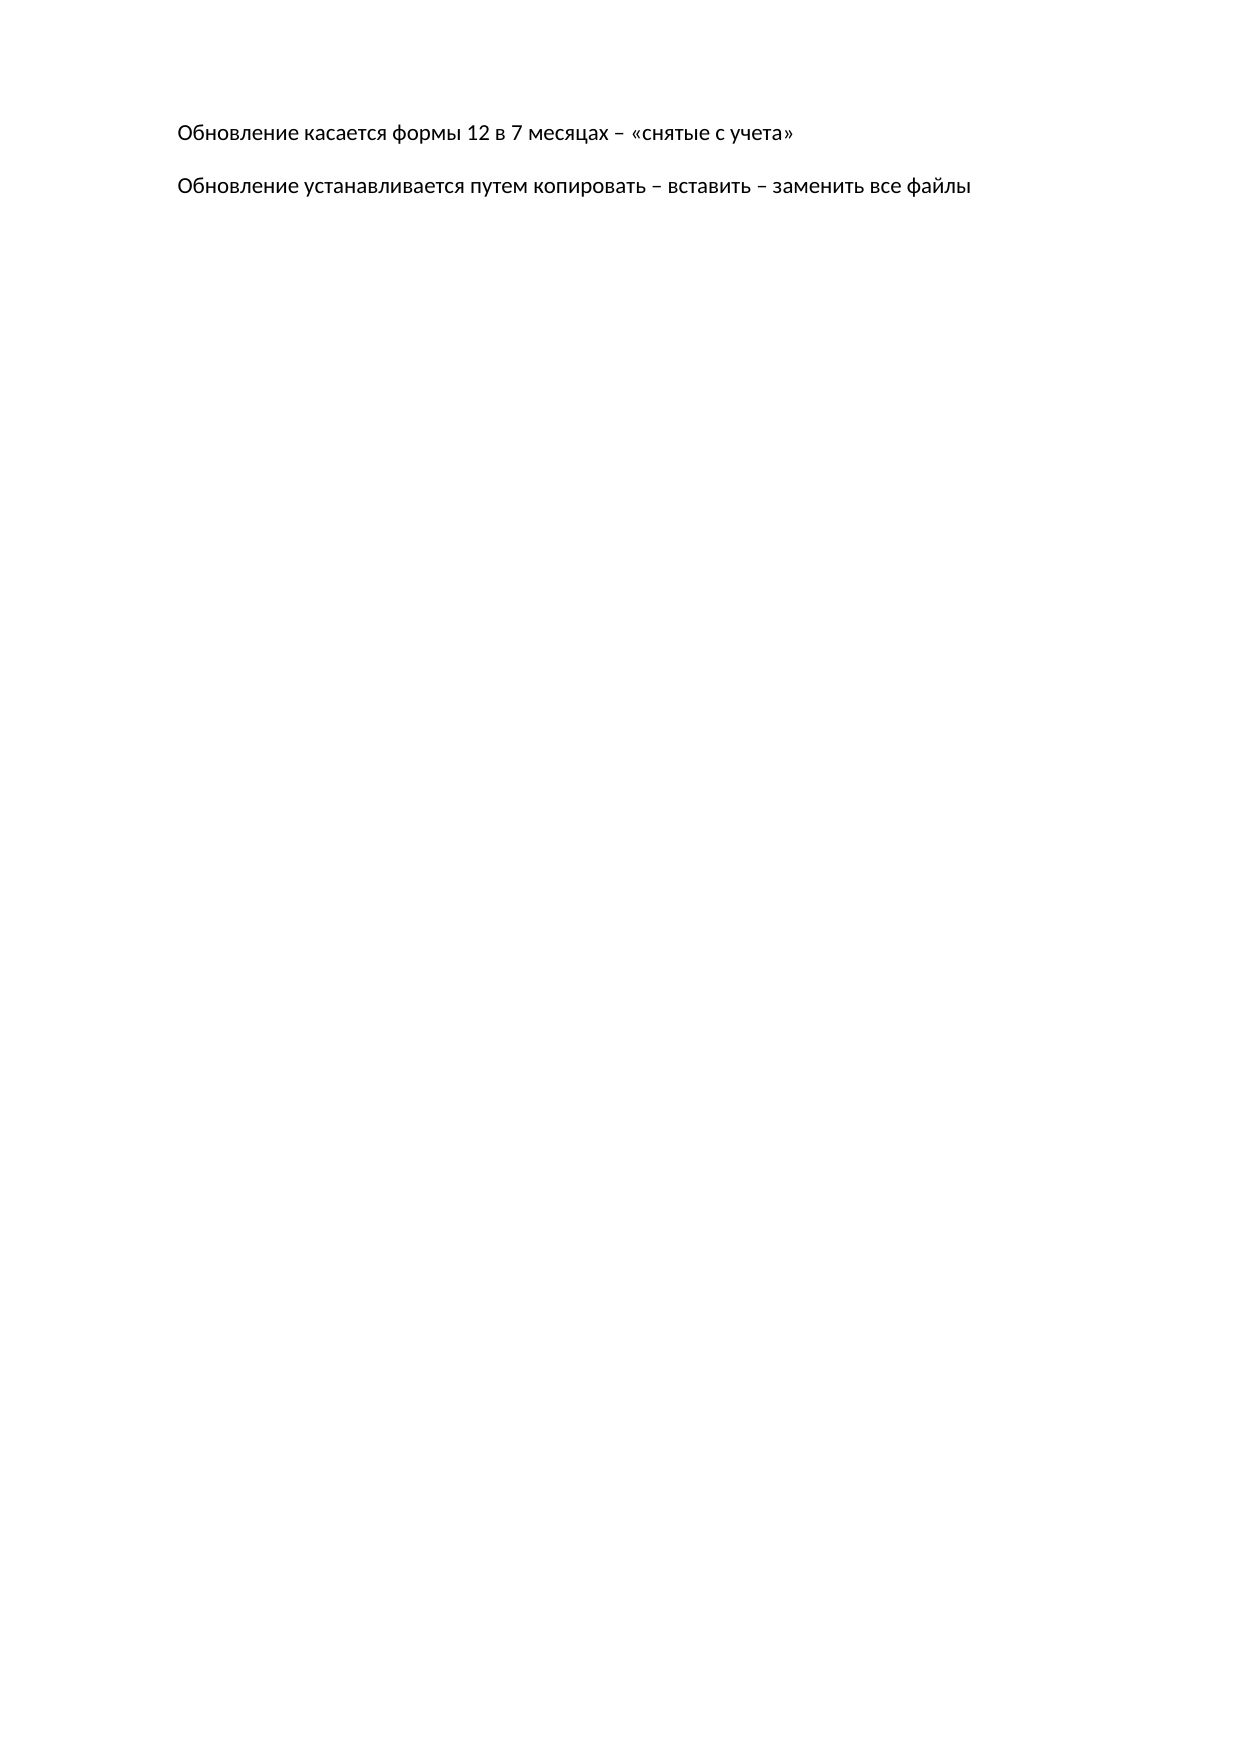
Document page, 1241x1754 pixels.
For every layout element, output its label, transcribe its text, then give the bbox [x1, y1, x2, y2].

text Обновление касается формы 12 в 7 месяцах – «снятые с учета» [177, 118, 1152, 146]
text Обновление устанавливается путем копировать – вставить – заменить все файлы [177, 171, 1152, 199]
